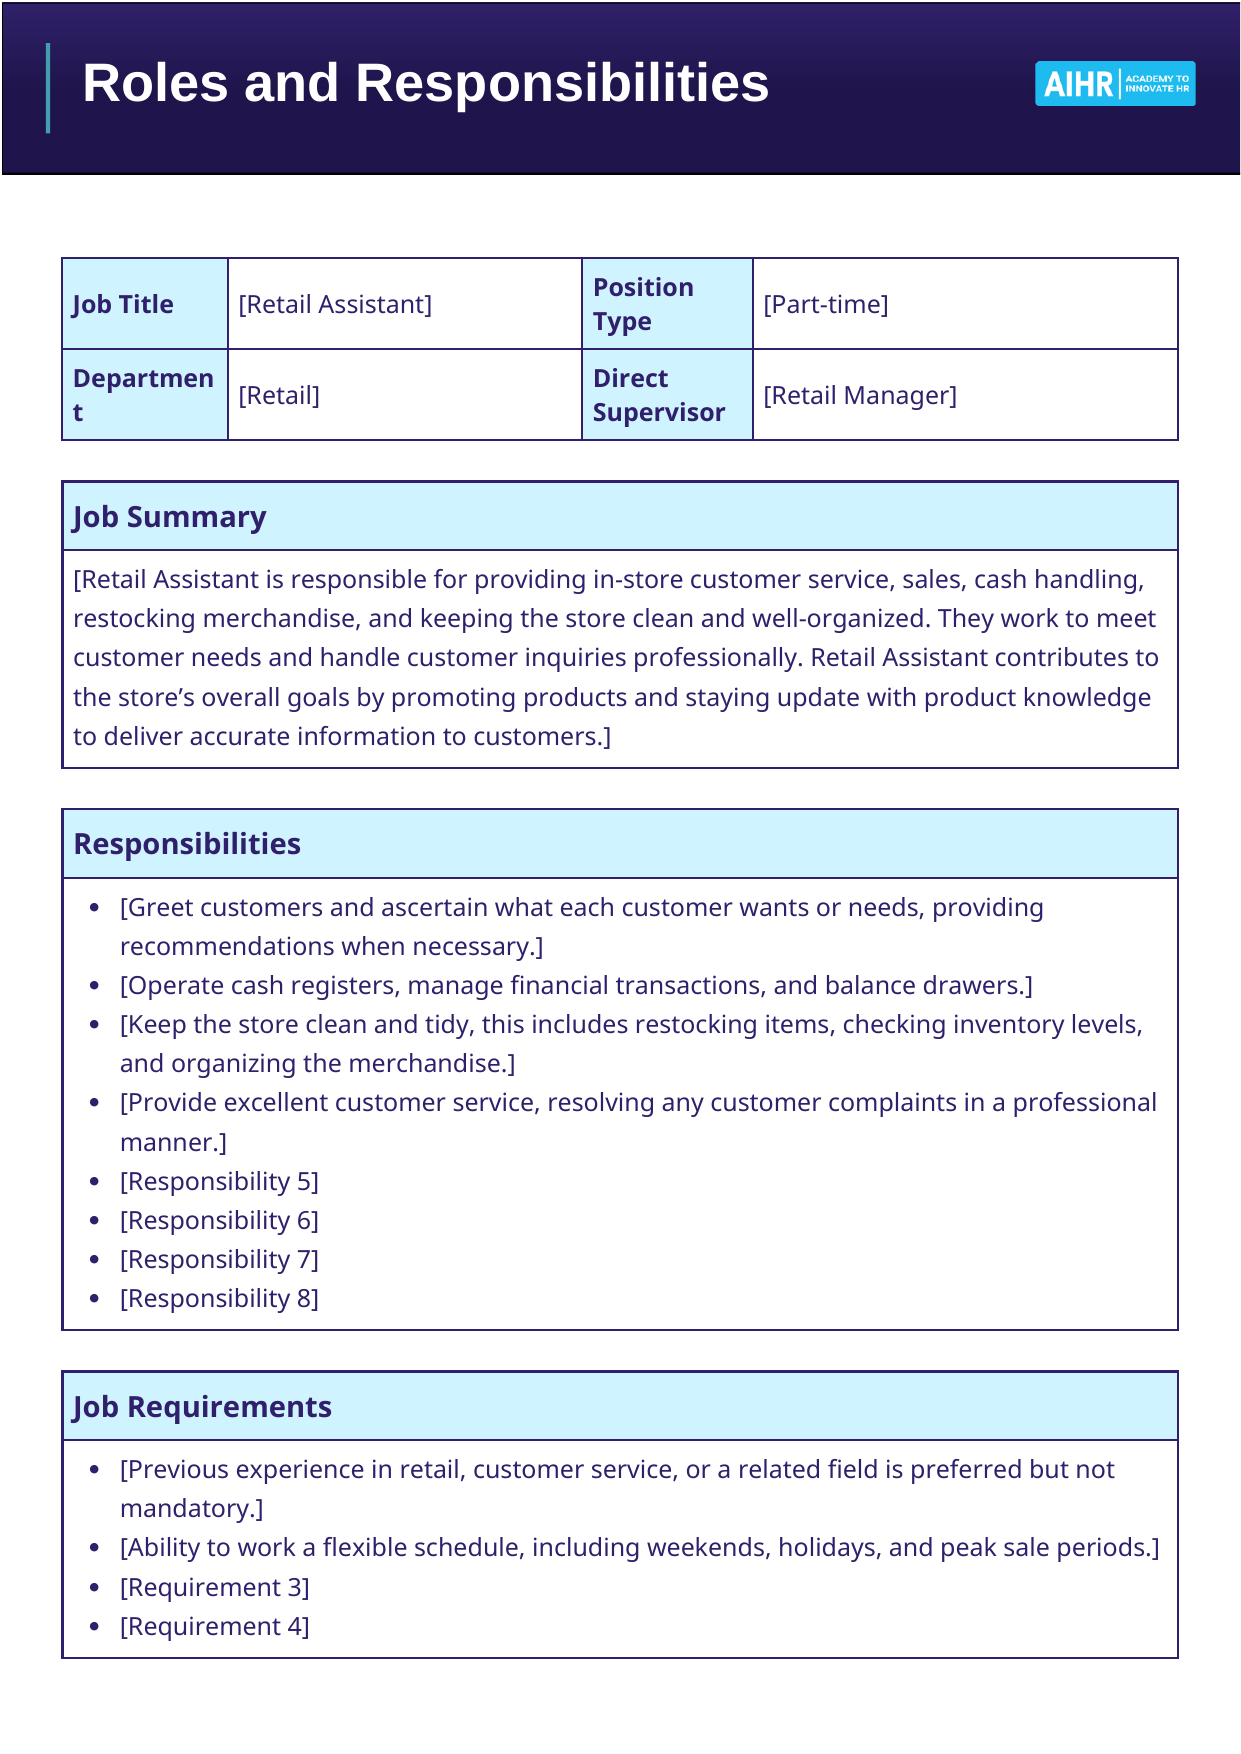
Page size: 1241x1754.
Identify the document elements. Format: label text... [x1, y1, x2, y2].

table_header Position Type [583, 259, 752, 348]
table_header [Part-time] [754, 259, 1177, 348]
table_cell Direct Supervisor [583, 350, 752, 439]
picture [3, 4, 1241, 172]
table_header [Retail Assistant] [229, 259, 581, 348]
table_cell [Retail] [229, 350, 581, 439]
table_cell [Retail Assistant is responsible for providing in-store customer service, sales, cash handling, restocking merchandise, and keeping the store clean and well-organized. They work to meet customer needs and handle customer inquiries professionally. Retail Assistant contributes to the store’s overall goals by promoting products and staying update with product knowledge to deliver accurate information to customers.] [64, 551, 1177, 767]
table_cell [Previous experience in retail, customer service, or a related field is preferred but not mandatory.] [Ability to work a flexible schedule, including weekends, holidays, and peak sale periods.] [Requirement 3] [Requirement 4] [64, 1441, 1177, 1657]
table_header Job Summary [64, 483, 1177, 549]
table_cell [Greet customers and ascertain what each customer wants or needs, providing recommendations when necessary.] [Operate cash registers, manage financial transactions, and balance drawers.] [Keep the store clean and tidy, this includes restocking items, checking inventory levels, and organizing the merchandise.] [Provide excellent customer service, resolving any customer complaints in a professional manner.] [Responsibility 5] [Responsibility 6] [Responsibility 7] [Responsibility 8] [64, 879, 1177, 1329]
table_header Responsibilities [64, 810, 1177, 877]
table_header Job Requirements [64, 1373, 1177, 1439]
table_cell Department [63, 350, 227, 439]
table_header Job Title [63, 259, 227, 348]
table_cell [Retail Manager] [754, 350, 1177, 439]
